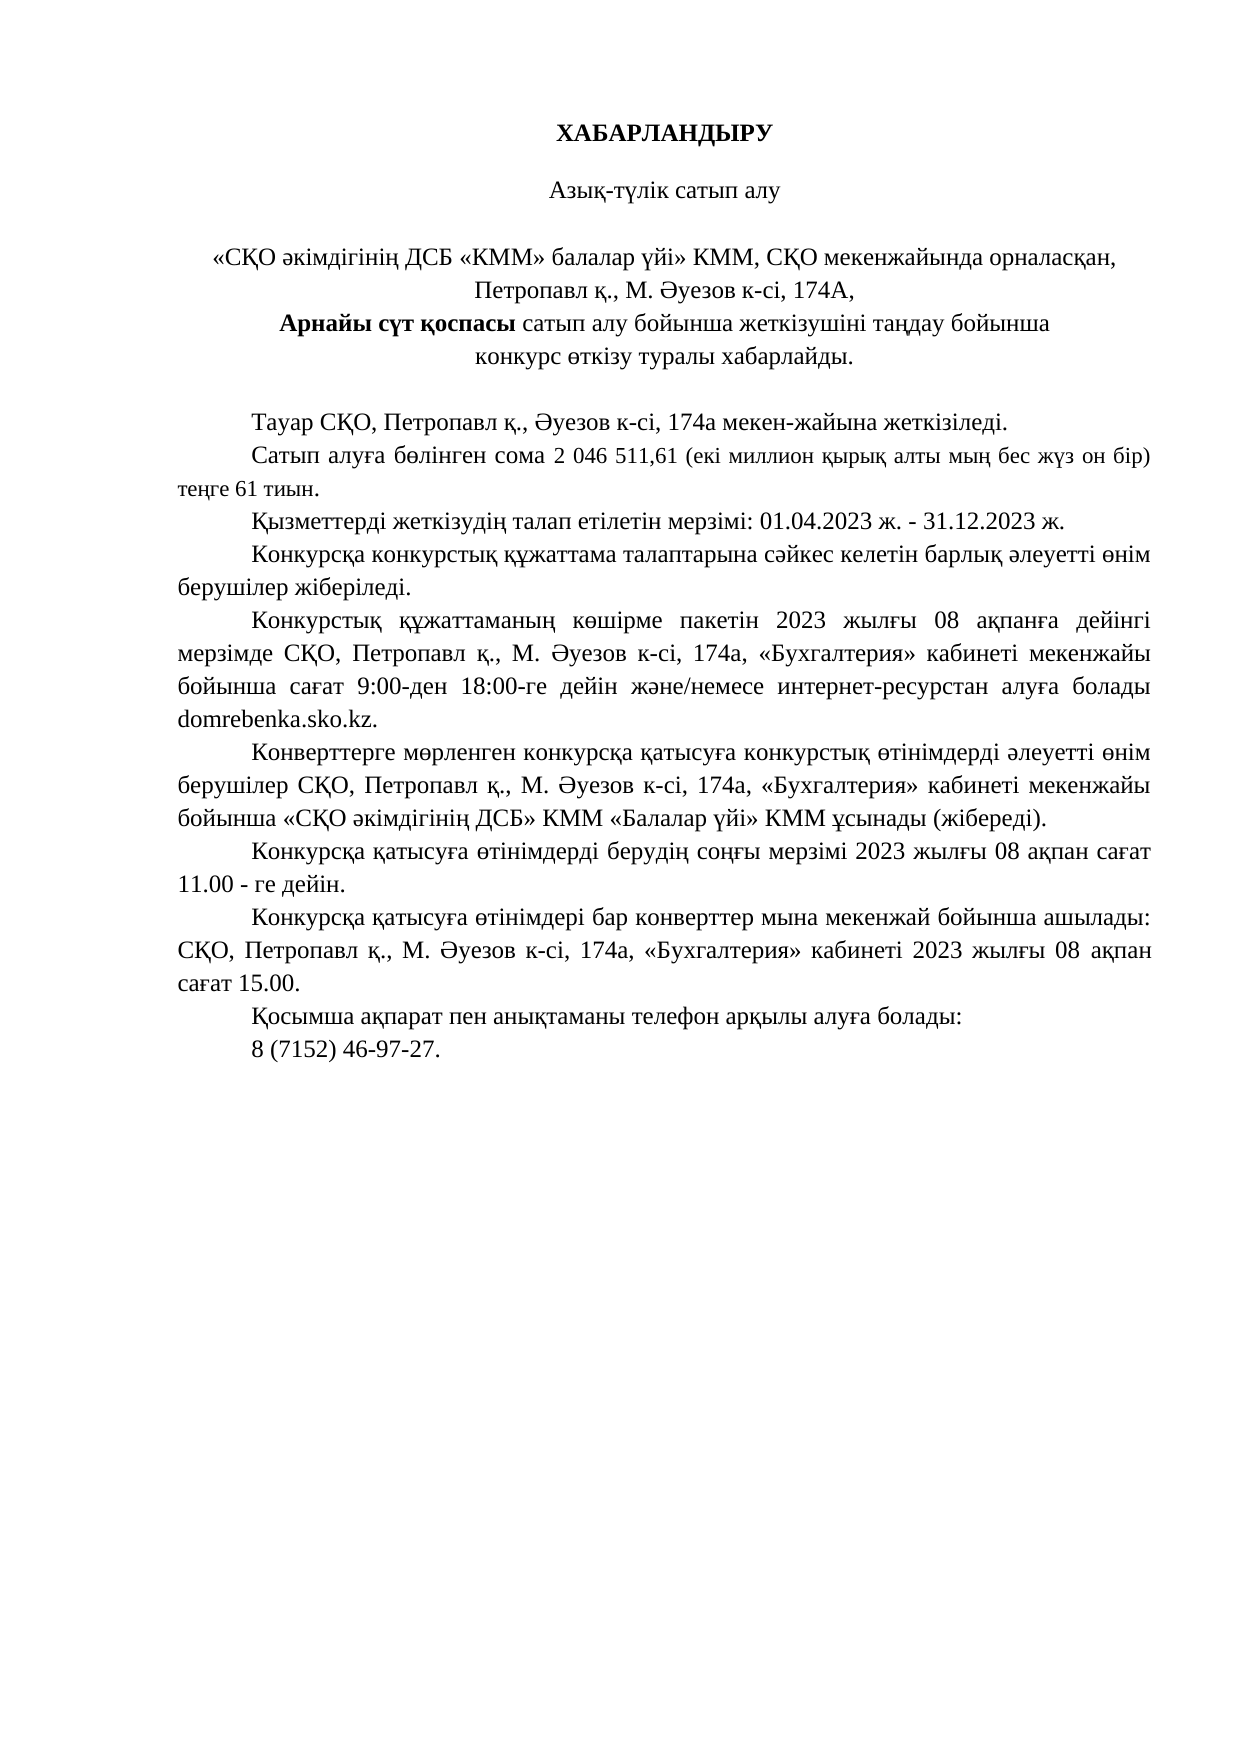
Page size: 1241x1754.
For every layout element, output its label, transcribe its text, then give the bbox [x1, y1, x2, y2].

text Конкурсқа қатысуға өтінімдерді берудің соңғы мерзімі 2023 жылғы 08 ақпан сағат 11.00 - ге дейін. [177, 836, 1152, 898]
text Азық-түлік сатып алу [177, 176, 1152, 204]
text 8 (7152) 46-97-27. [177, 1034, 1152, 1063]
text Петропавл қ., М. Әуезов к-сі, 174А, [177, 275, 1152, 303]
text Тауар СҚО, Петропавл қ., Әуезов к-сі, 174а мекен-жайына жеткізіледі. [177, 407, 1152, 436]
text Арнайы сүт қоспасы сатып алу бойынша жеткізушіні таңдау бойынша [177, 308, 1152, 336]
text Конверттерге мөрленген конкурсқа қатысуға конкурстық өтінімдерді әлеуетті өнім берушілер СҚО, Петропавл қ., М. Әуезов к-сі, 174а, «Бухгалтерия» кабинеті мекенжайы бойынша «СҚО әкімдігінің ДСБ» КММ «Балалар үйі» КММ ұсынады (жібереді). [177, 737, 1152, 832]
text конкурс өткізу туралы хабарлайды. [177, 341, 1152, 369]
text Қызметтерді жеткізудің талап етілетін мерзімі: 01.04.2023 ж. - 31.12.2023 ж. [177, 506, 1152, 534]
text Сатып алуға бөлінген сома 2 046 511,61 (екі миллион қырық алты мың бес жүз он бір) теңге 61 тиын. [177, 440, 1152, 502]
text ХАБАРЛАНДЫРУ [177, 118, 1152, 147]
text «СҚО әкімдігінің ДСБ «КММ» балалар үйі» КММ, СҚО мекенжайында орналасқан, [177, 242, 1152, 270]
text Конкурстық құжаттаманың көшірме пакетін 2023 жылғы 08 ақпанға дейінгі мерзімде СҚО, Петропавл қ., М. Әуезов к-сі, 174а, «Бухгалтерия» кабинеті мекенжайы бойынша сағат 9:00-ден 18:00-ге дейін және/немесе интернет-ресурстан алуға болады domrebenka.sko.kz. [177, 605, 1152, 733]
text Қосымша ақпарат пен анықтаманы телефон арқылы алуға болады: [177, 1001, 1152, 1030]
text Конкурсқа қатысуға өтінімдері бар конверттер мына мекенжай бойынша ашылады: СҚО, Петропавл қ., М. Әуезов к-сі, 174а, «Бухгалтерия» кабинеті 2023 жылғы 08 ақпан сағат 15.00. [177, 902, 1152, 997]
text Конкурсқа конкурстық құжаттама талаптарына сәйкес келетін барлық әлеуетті өнім берушілер жіберіледі. [177, 539, 1152, 601]
